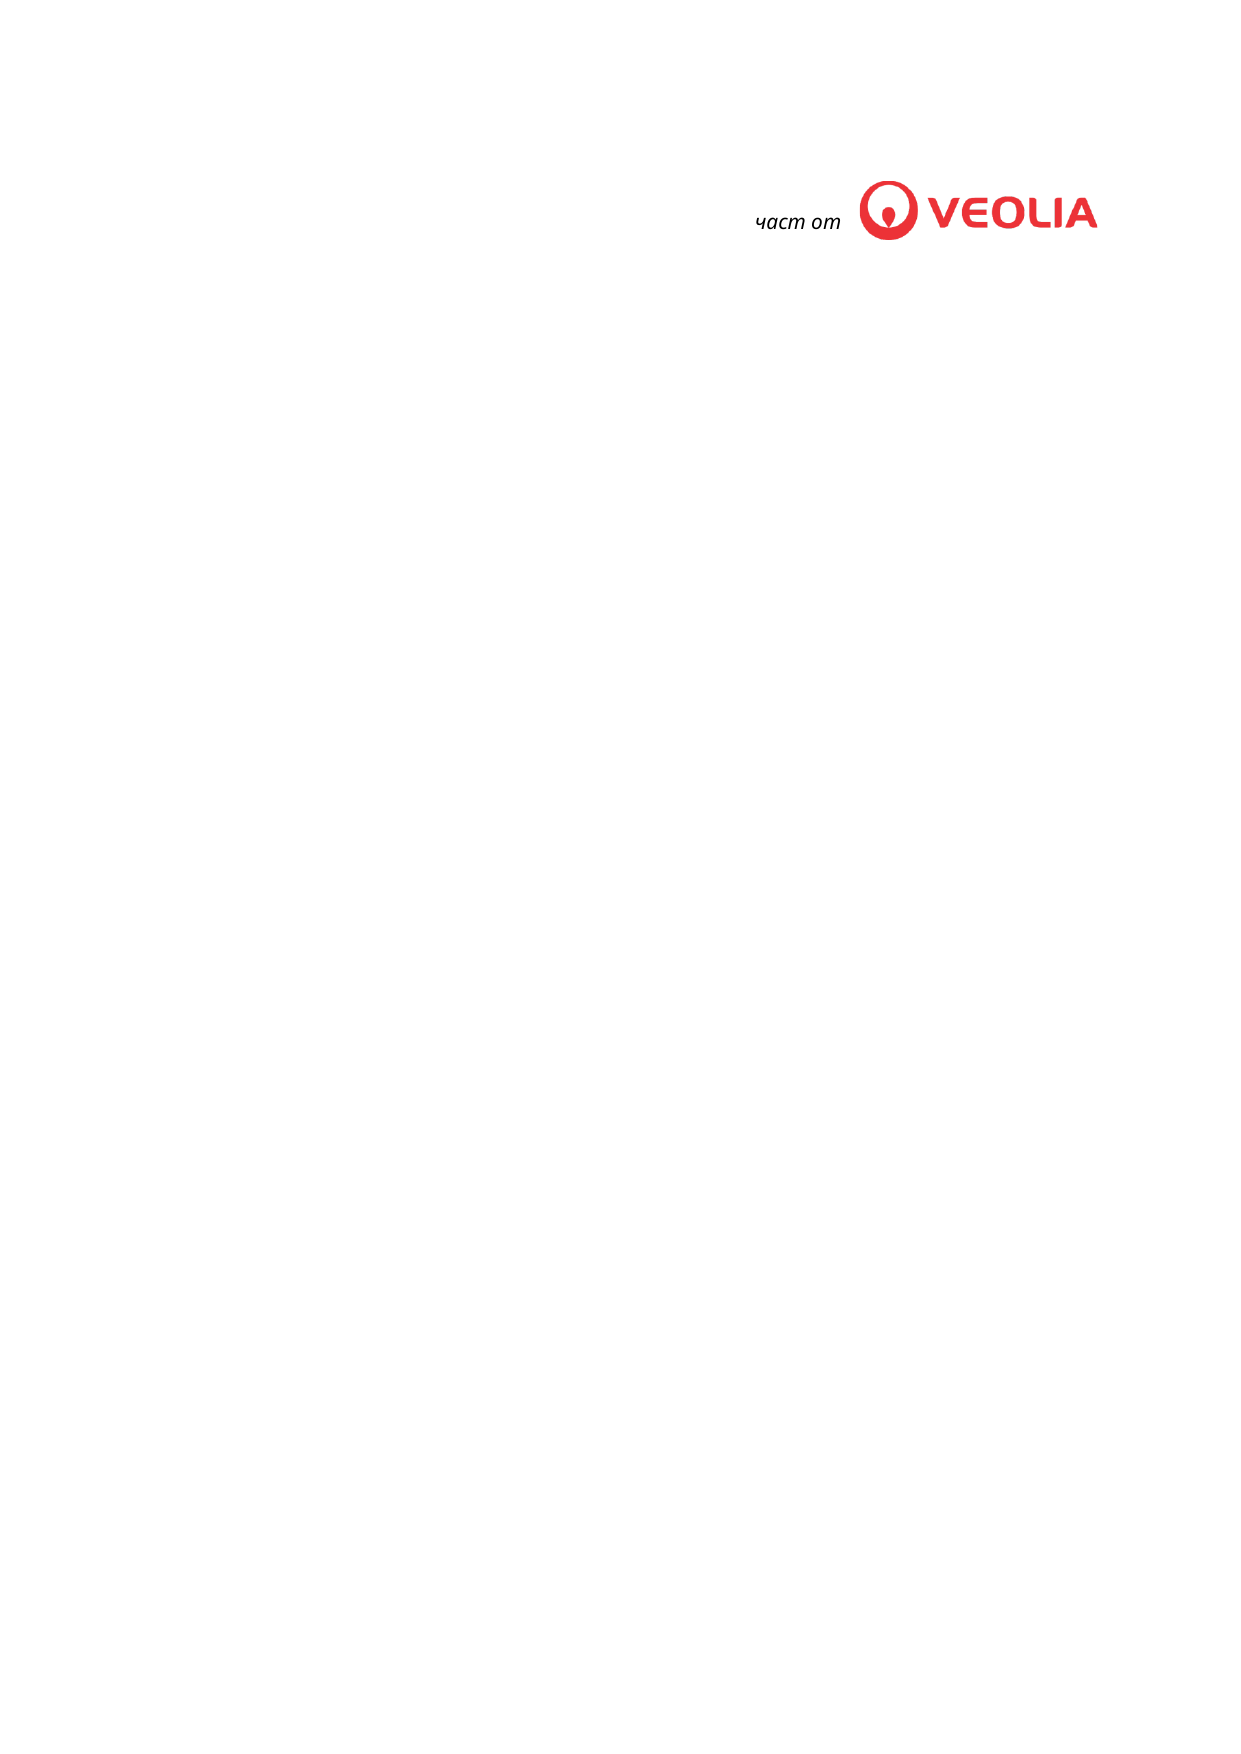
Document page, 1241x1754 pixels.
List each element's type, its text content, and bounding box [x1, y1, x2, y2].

picture [859, 181, 1098, 240]
text част от [150, 207, 859, 235]
